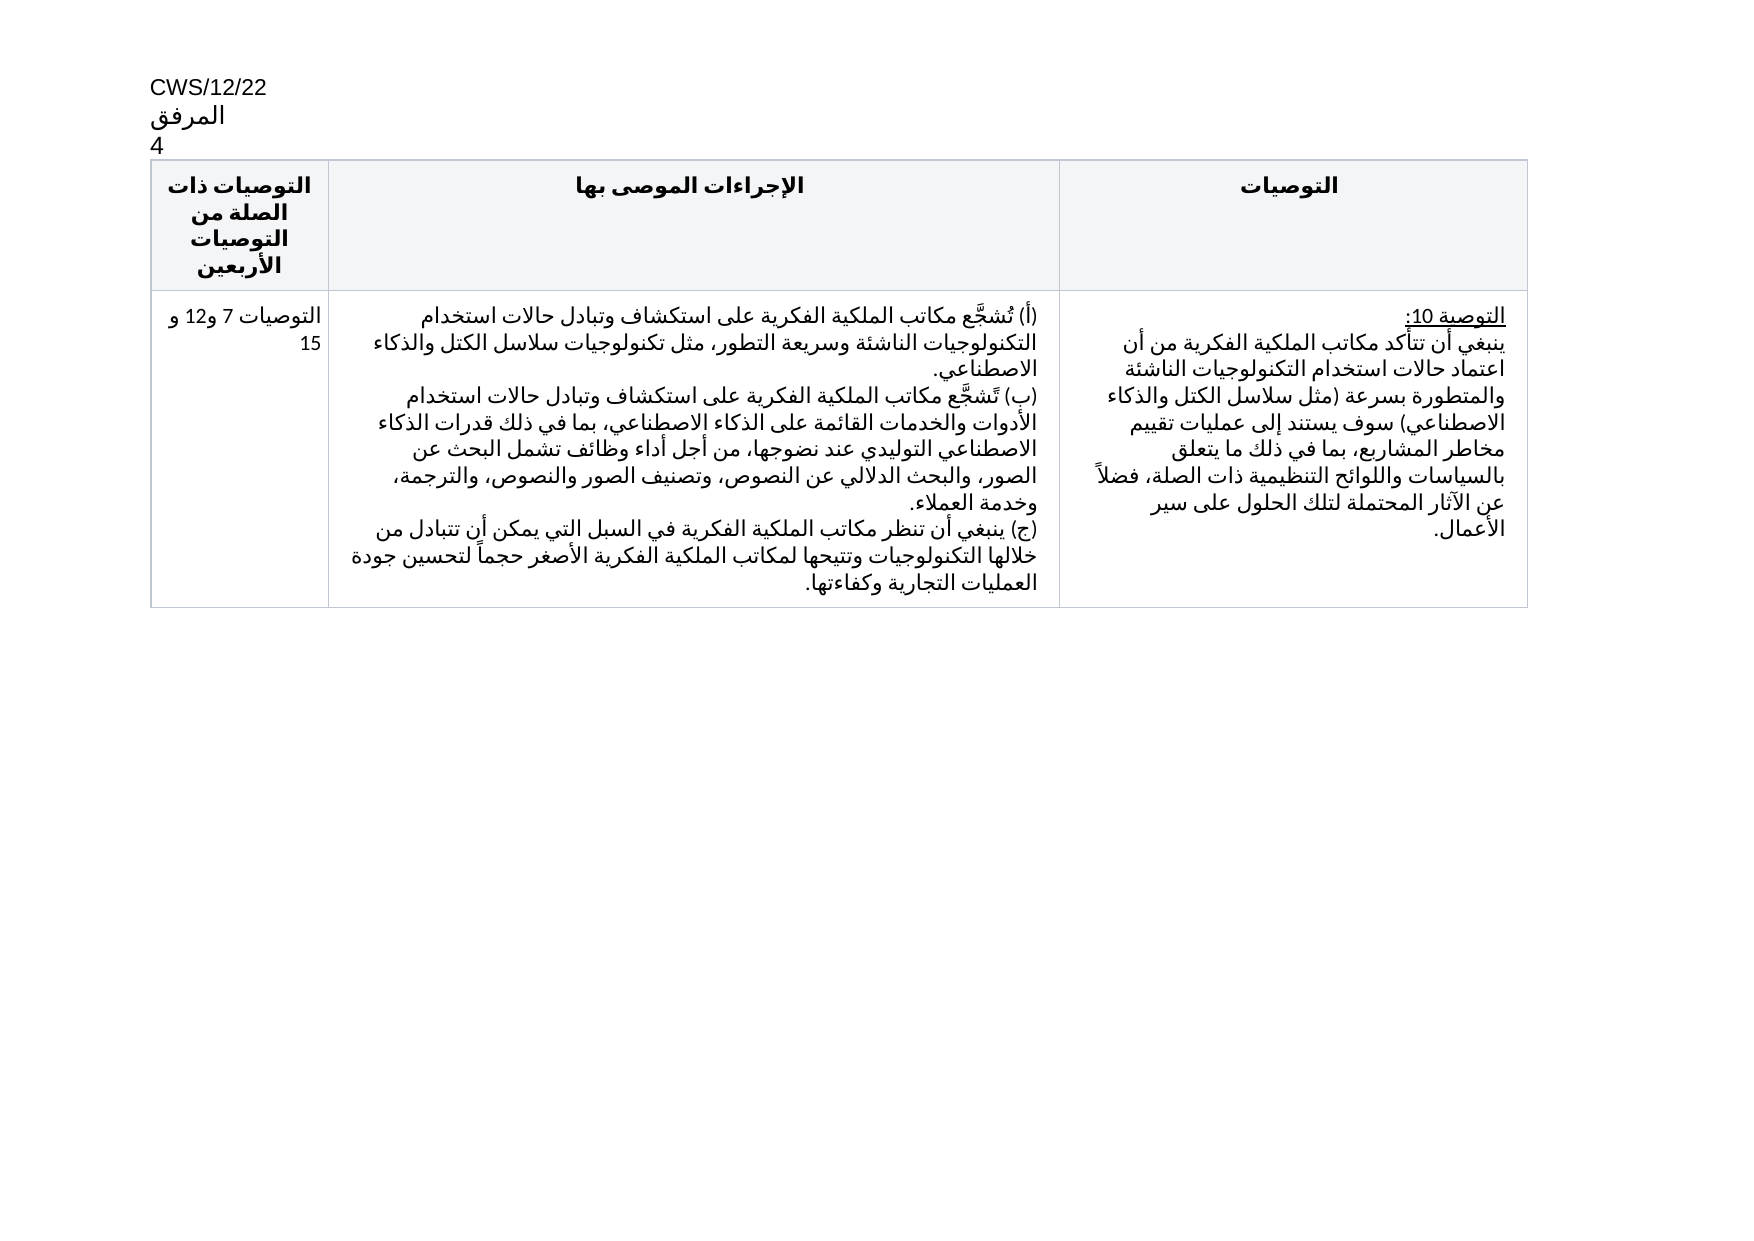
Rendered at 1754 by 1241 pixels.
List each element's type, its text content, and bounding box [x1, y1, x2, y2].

table_header التوصيات [1060, 161, 1527, 290]
table_cell التوصية 10: ينبغي أن تتأكد مكاتب الملكية الفكرية من أن اعتماد حالات استخدام التكنولوجيات الناشئة والمتطورة بسرعة (مثل سلاسل الكتل والذكاء الاصطناعي) سوف يستند إلى عمليات تقييم مخاطر المشاربع، بما في ذلك ما يتعلق بالسياسات واللوائح التنظيمية ذات الصلة، فضلاً عن الآثار المحتملة لتلك الحلول على سير الأعمال. [1060, 291, 1527, 607]
table_header الإجراءات الموصى بها [329, 161, 1059, 290]
table_cell التوصيات 7 و12 و15 [152, 291, 328, 607]
table_cell (أ) تُشجَّع مكاتب الملكية الفكرية على استكشاف وتبادل حالات استخدام التكنولوجيات الناشئة وسريعة التطور، مثل تكنولوجيات سلاسل الكتل والذكاء الاصطناعي. (ب) تًشجَّع مكاتب الملكية الفكرية على استكشاف وتبادل حالات استخدام الأدوات والخدمات القائمة على الذكاء الاصطناعي، بما في ذلك قدرات الذكاء الاصطناعي التوليدي عند نضوجها، من أجل أداء وظائف تشمل البحث عن الصور، والبحث الدلالي عن النصوص، وتصنيف الصور والنصوص، والترجمة، وخدمة العملاء. (ج) ينبغي أن تنظر مكاتب الملكية الفكرية في السبل التي يمكن أن تتبادل من خلالها التكنولوجيات وتتيحها لمكاتب الملكية الفكرية الأصغر حجماً لتحسين جودة العمليات التجارية وكفاءتها. [329, 291, 1059, 607]
table_header التوصيات ذات الصلة من التوصيات الأربعين [152, 161, 328, 290]
